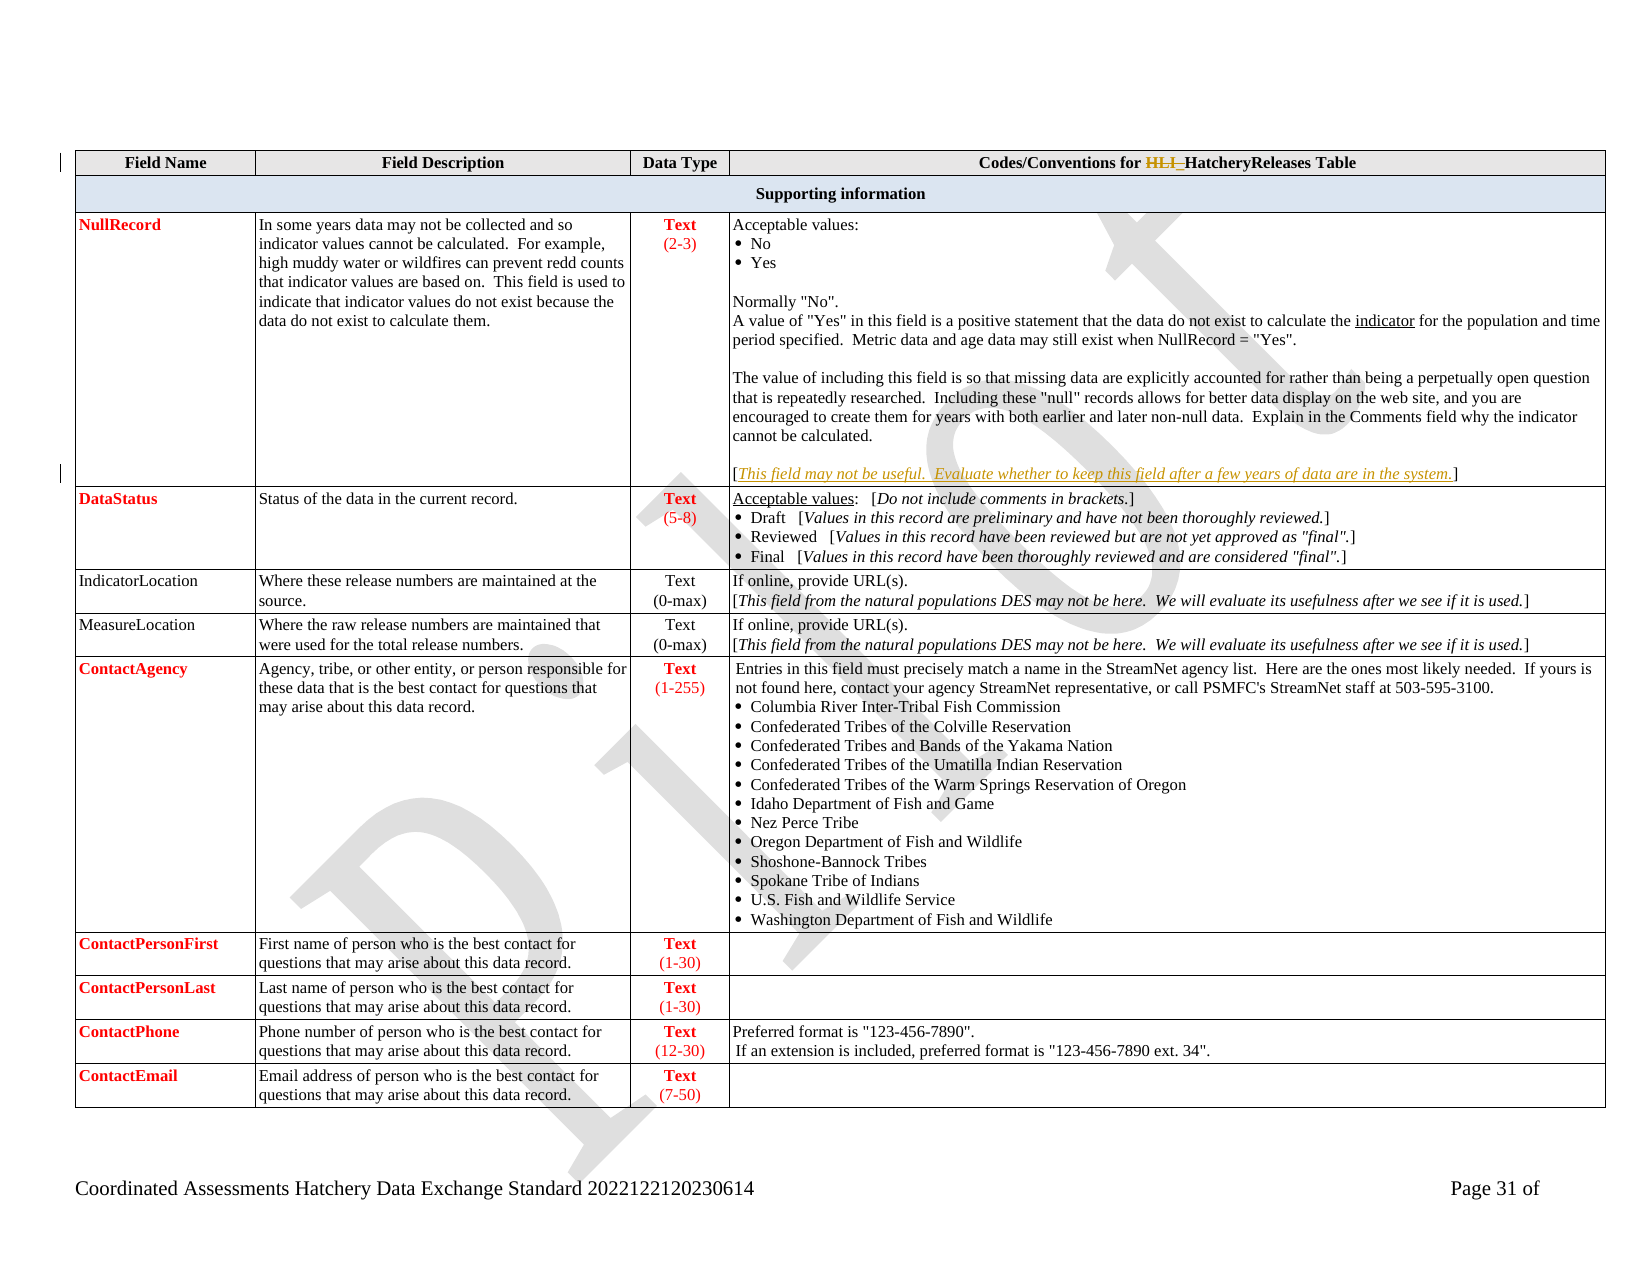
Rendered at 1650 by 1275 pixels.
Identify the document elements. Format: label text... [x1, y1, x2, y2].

table_cell Text (1-255) [631, 657, 729, 932]
table_header Codes/Conventions for HatcheryReleases Table [730, 151, 1605, 175]
table_cell [730, 1064, 1605, 1107]
table_cell Text (2-3) [631, 213, 729, 486]
table_cell Last name of person who is the best contact for questions that may arise about this data record. [256, 976, 630, 1019]
table_cell Entries in this field must precisely match a name in the StreamNet agency list. Here are the ones most likely needed. If yours is not found here, contact your agency StreamNet representative, or call PSMFC's StreamNet staff at 503-595-3100. Columbia River Inter-Tribal Fish Commission Confederated Tribes of the Colville Reservation Confederated Tribes and Bands of the Yakama Nation Confederated Tribes of the Umatilla Indian Reservation Confederated Tribes of the Warm Springs Reservation of Oregon Idaho Department of Fish and Game Nez Perce Tribe Oregon Department of Fish and Wildlife Shoshone-Bannock Tribes Spokane Tribe of Indians U.S. Fish and Wildlife Service Washington Department of Fish and Wildlife [730, 657, 1605, 932]
table_cell IndicatorLocation [76, 570, 255, 613]
table_cell In some years data may not be collected and so indicator values cannot be calculated. For example, high muddy water or wildfires can prevent redd counts that indicator values are based on. This field is used to indicate that indicator values do not exist because the data do not exist to calculate them. [256, 213, 630, 486]
table_cell Text (1-30) [631, 976, 729, 1019]
table_cell If online, provide URL(s). [This field from the natural populations DES may not be here. We will evaluate its usefulness after we see if it is used.] [730, 614, 1605, 656]
table_header Field Description [256, 151, 630, 175]
table_cell ContactPersonFirst [76, 933, 255, 975]
table_cell If online, provide URL(s). [This field from the natural populations DES may not be here. We will evaluate its usefulness after we see if it is used.] [730, 570, 1605, 613]
table_cell First name of person who is the best contact for questions that may arise about this data record. [256, 933, 630, 975]
table_header Field Name [76, 151, 255, 175]
table_cell Acceptable values: [Do not include comments in brackets.] Draft [Values in this record are preliminary and have not been thoroughly reviewed.] Reviewed [Values in this record have been reviewed but are not yet approved as "final".] Final [Values in this record have been thoroughly reviewed and are considered "final".] [730, 487, 1605, 569]
table_cell MeasureLocation [76, 614, 255, 656]
table_cell Text (1-30) [631, 933, 729, 975]
table_cell Agency, tribe, or other entity, or person responsible for these data that is the best contact for questions that may arise about this data record. [256, 657, 630, 932]
table_cell ContactPhone [76, 1020, 255, 1063]
table_cell Text (12-30) [631, 1020, 729, 1063]
table_cell [730, 976, 1605, 1019]
table_header Data Type [631, 151, 729, 175]
table_cell NullRecord [76, 213, 255, 486]
table_cell Email address of person who is the best contact for questions that may arise about this data record. [256, 1064, 630, 1107]
table_cell Supporting information [76, 176, 1605, 212]
table_cell Where the raw release numbers are maintained that were used for the total release numbers. [256, 614, 630, 656]
table_cell Text (0-max) [631, 614, 729, 656]
table_cell ContactEmail [76, 1064, 255, 1107]
table_cell Text (0-max) [631, 570, 729, 613]
table_cell Preferred format is "123-456-7890". If an extension is included, preferred format is "123-456-7890 ext. 34". [730, 1020, 1605, 1063]
table_cell ContactPersonLast [76, 976, 255, 1019]
table_cell Text (5-8) [631, 487, 729, 569]
table_cell Status of the data in the current record. [256, 487, 630, 569]
table_cell ContactAgency [76, 657, 255, 932]
table_cell [730, 933, 1605, 975]
table_cell Acceptable values: No Yes Normally "No". A value of "Yes" in this field is a positive statement that the data do not exist to calculate the indicator for the population and time period specified. Metric data and age data may still exist when NullRecord = "Yes". The value of including this field is so that missing data are explicitly accounted for rather than being a perpetually open question that is repeatedly researched. Including these "null" records allows for better data display on the web site, and you are encouraged to create them for years with both earlier and later non-null data. Explain in the Comments field why the indicator cannot be calculated. [] [730, 213, 1605, 486]
table_cell DataStatus [76, 487, 255, 569]
table_cell Where these release numbers are maintained at the source. [256, 570, 630, 613]
table_cell Text (7-50) [631, 1064, 729, 1107]
table_cell Phone number of person who is the best contact for questions that may arise about this data record. [256, 1020, 630, 1063]
